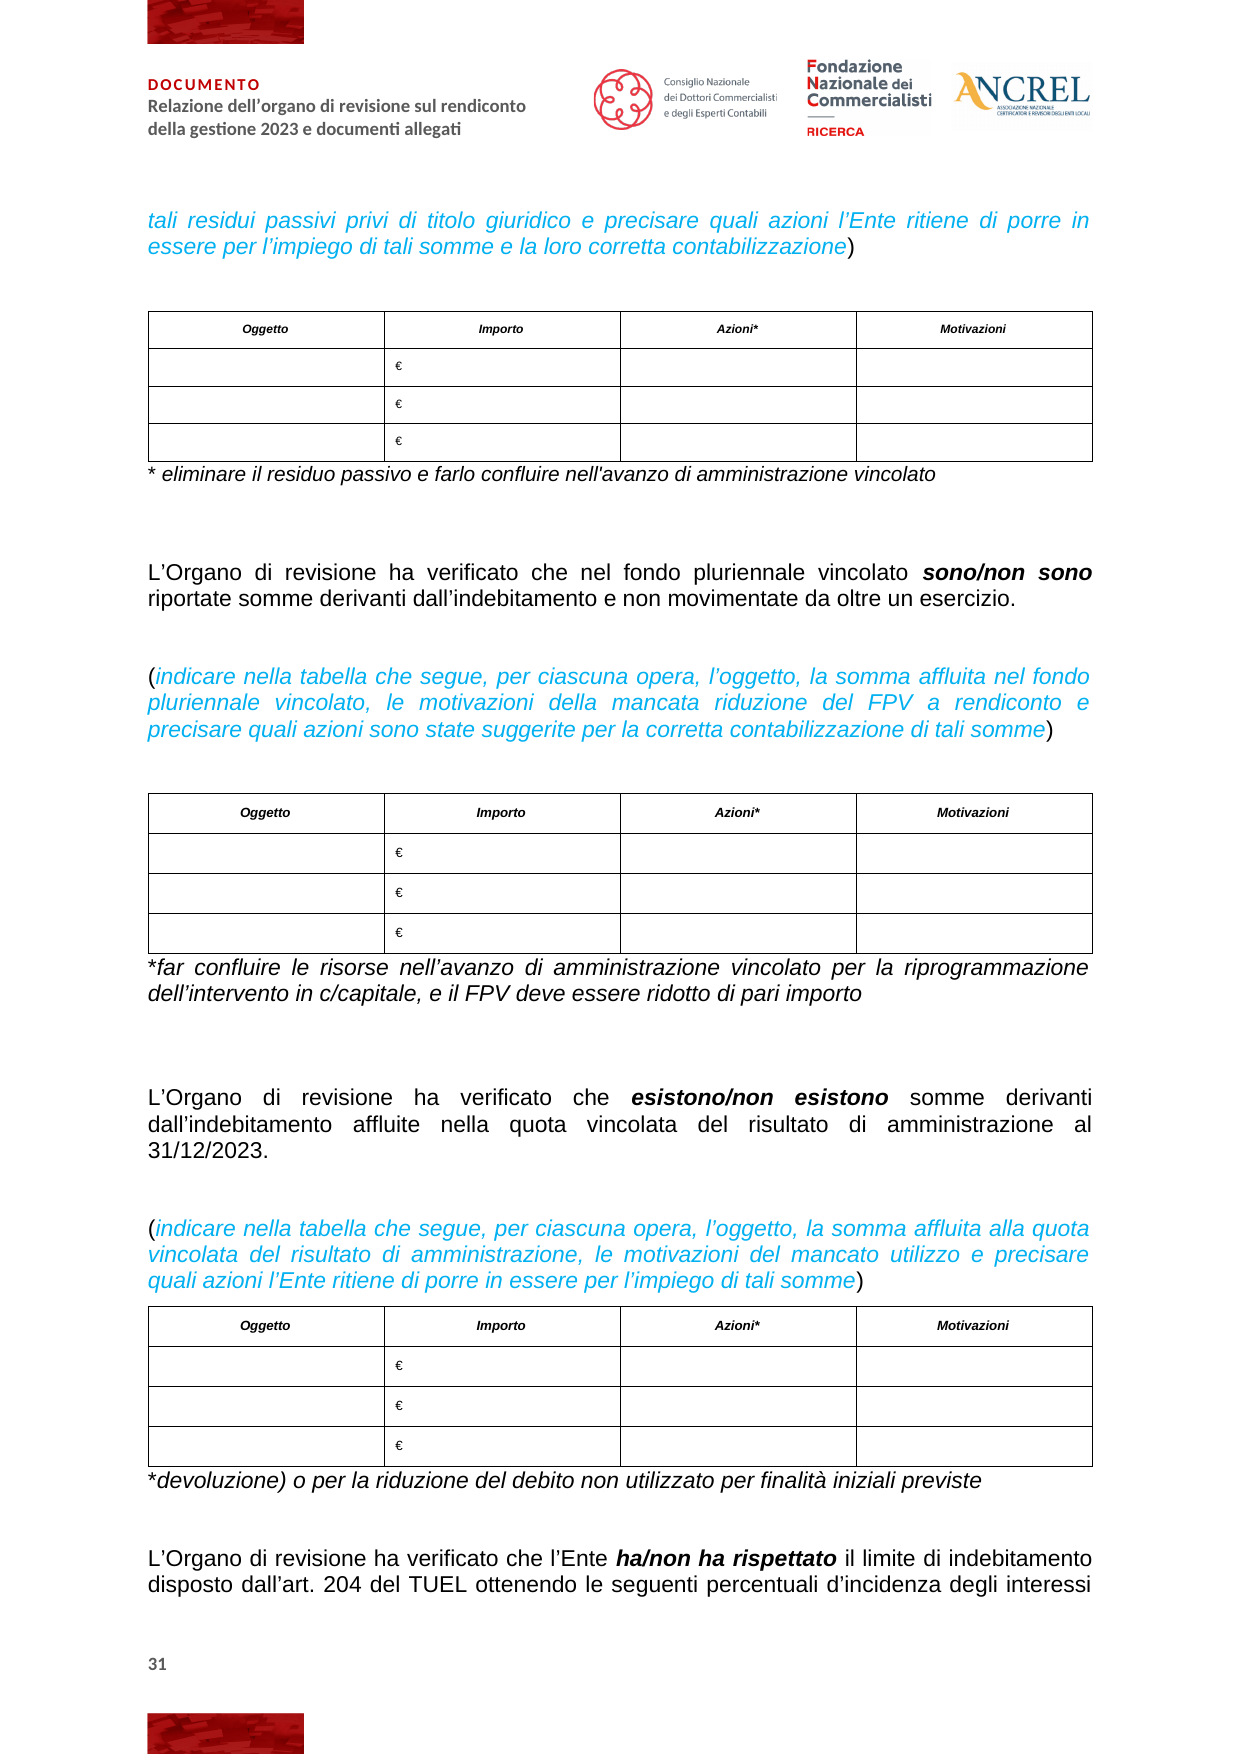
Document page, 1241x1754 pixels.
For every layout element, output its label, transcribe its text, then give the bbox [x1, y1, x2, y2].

table_cell [149, 874, 384, 913]
table_cell € [385, 349, 620, 386]
table_header Oggetto [149, 1307, 384, 1346]
table_header Oggetto [149, 312, 384, 348]
table_cell [857, 424, 1092, 461]
table_cell [857, 834, 1092, 873]
table_cell € [385, 424, 620, 461]
picture [148, 0, 304, 44]
table_header Motivazioni [857, 794, 1092, 833]
table_header Azioni* [621, 1307, 856, 1346]
text *far confluire le risorse nell’avanzo di amministrazione vincolato per la riprogrammazione dell’intervento in c/capitale, e il FPV deve essere ridotto di pari importo [148, 954, 1092, 1007]
table_cell [149, 424, 384, 461]
table_cell [621, 1427, 856, 1466]
table_cell [621, 914, 856, 953]
table_cell [857, 349, 1092, 386]
table_cell [621, 834, 856, 873]
table_cell € [385, 1347, 620, 1386]
text (indicare nella tabella che segue, per ciascuna opera, l’oggetto, la somma affluita nel fondo pluriennale vincolato, le motivazioni della mancata riduzione del FPV a rendiconto e precisare quali azioni sono state suggerite per la corretta contabilizzazione di tali somme) [148, 663, 1092, 742]
table_cell [149, 1387, 384, 1426]
table_cell € [385, 1427, 620, 1466]
table_cell € [385, 387, 620, 423]
text L’Organo di revisione ha verificato che nel fondo pluriennale vincolato sono/non sono riportate somme derivanti dall’indebitamento e non movimentate da oltre un esercizio. [148, 559, 1092, 611]
table_cell [149, 387, 384, 423]
table_cell € [385, 874, 620, 913]
picture [148, 1714, 304, 1754]
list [148, 1544, 1092, 1597]
table_cell € [385, 834, 620, 873]
picture [807, 59, 932, 136]
table_cell [149, 1347, 384, 1386]
table_cell [857, 1387, 1092, 1426]
table_header Motivazioni [857, 312, 1092, 348]
table_cell [621, 1347, 856, 1386]
table_cell € [385, 914, 620, 953]
table_cell [857, 874, 1092, 913]
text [148, 207, 1092, 259]
text (indicare nella tabella che segue, per ciascuna opera, l’oggetto, la somma affluita alla quota vincolata del risultato di amministrazione, le motivazioni del mancato utilizzo e precisare quali azioni l’Ente ritiene di porre in essere per l’impiego di tali somme) [148, 1215, 1092, 1294]
table_cell [857, 914, 1092, 953]
table_cell [621, 424, 856, 461]
text *devoluzione) o per la riduzione del debito non utilizzato per finalità iniziali previste [148, 1467, 1092, 1493]
table_header Importo [385, 1307, 620, 1346]
table_cell [621, 387, 856, 423]
text * eliminare il residuo passivo e farlo confluire nell'avanzo di amministrazione vincolato [148, 462, 1092, 486]
table_cell [149, 834, 384, 873]
table_cell € [385, 1387, 620, 1426]
table_cell [857, 1427, 1092, 1466]
picture [951, 62, 1094, 131]
table_cell [149, 914, 384, 953]
table_header Azioni* [621, 312, 856, 348]
table_header Importo [385, 794, 620, 833]
table_cell [857, 387, 1092, 423]
table_cell [857, 1347, 1092, 1386]
table_cell [149, 349, 384, 386]
table_header Azioni* [621, 794, 856, 833]
table_header Motivazioni [857, 1307, 1092, 1346]
table_header Oggetto [149, 794, 384, 833]
table_header Importo [385, 312, 620, 348]
table_cell [621, 1387, 856, 1426]
table_cell [149, 1427, 384, 1466]
table_cell [621, 349, 856, 386]
table_cell [621, 874, 856, 913]
text L’Organo di revisione ha verificato che esistono/non esistono somme derivanti dall’indebitamento affluite nella quota vincolata del risultato di amministrazione al 31/12/2023. [148, 1084, 1092, 1163]
picture [593, 69, 777, 130]
